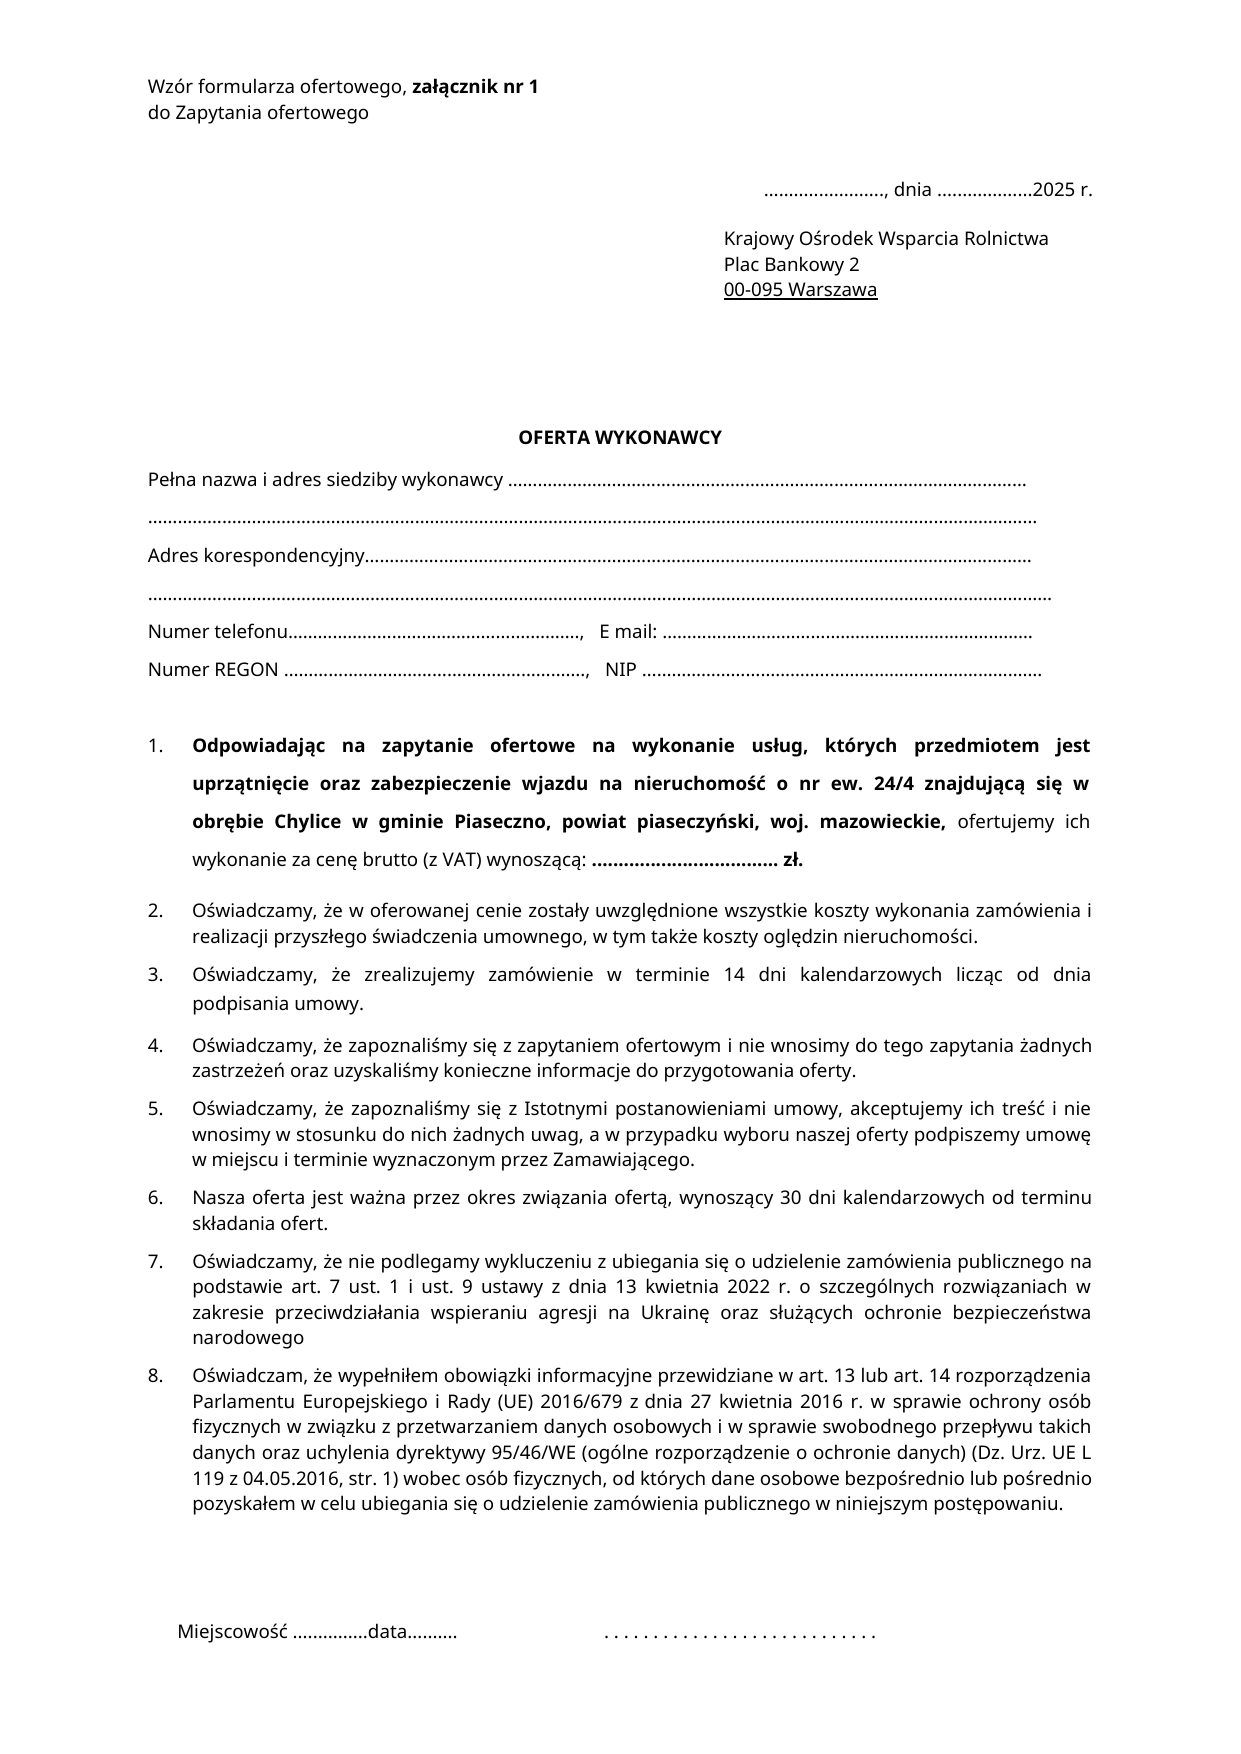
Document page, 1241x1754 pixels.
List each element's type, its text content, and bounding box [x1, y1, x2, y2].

text ……………………………………………………………………………………………………………………………………………………………… [148, 504, 1093, 529]
text …….................., dnia ...................2025 r. [148, 176, 1093, 201]
text do Zapytania ofertowego [148, 99, 1093, 125]
text Wzór formularza ofertowego, załącznik nr 1 [148, 74, 1093, 99]
subtitle Krajowy Ośrodek Wsparcia Rolnictwa [148, 225, 1093, 251]
list Oświadczam, że wypełniłem obowiązki informacyjne przewidziane w art. 13 lub art. 14 rozporządzenia Parlamentu Europejskiego i Rady (UE) 2016/679 z dnia 27 kwietnia 2016 r. w sprawie ochrony osób fizycznych w związku z przetwarzaniem danych osobowych i w sprawie swobodnego przepływu takich danych oraz uchylenia dyrektywy 95/46/WE (ogólne rozporządzenie o ochronie danych) (Dz. Urz. UE L 119 z 04.05.2016, str. 1) wobec osób fizycznych, od których dane osobowe bezpośrednio lub pośrednio pozyskałem w celu ubiegania się o udzielenie zamówienia publicznego w niniejszym postępowaniu. [148, 1363, 1093, 1516]
subtitle Plac Bankowy 2 [694, 251, 1093, 276]
list Oświadczamy, że zapoznaliśmy się z Istotnymi postanowieniami umowy, akceptujemy ich treść i nie wnosimy w stosunku do nich żadnych uwag, a w przypadku wyboru naszej oferty podpiszemy umowę w miejscu i terminie wyznaczonym przez Zamawiającego. [148, 1096, 1093, 1172]
list Oświadczamy, że w oferowanej cenie zostały uwzględnione wszystkie koszty wykonania zamówienia i realizacji przyszłego świadczenia umownego, w tym także koszty oględzin nieruchomości. [148, 897, 1093, 948]
text Numer REGON ……………………………………………………., NIP ………………………………..……………………………………. [148, 656, 1093, 681]
text Pełna nazwa i adres siedziby wykonawcy …………………………………………………………………………………………… [148, 466, 1093, 491]
text Miejscowość ...............data.......... . . . . . . . . . . . . . . . . . . . . . . . . . . . . [177, 1618, 1093, 1643]
list Oświadczamy, że zrealizujemy zamówienie w terminie 14 dni kalendarzowych licząc od dnia podpisania umowy. [148, 961, 1093, 1016]
list Oświadczamy, że zapoznaliśmy się z zapytaniem ofertowym i nie wnosimy do tego zapytania żadnych zastrzeżeń oraz uzyskaliśmy konieczne informacje do przygotowania oferty. [148, 1032, 1093, 1083]
list Odpowiadając na zapytanie ofertowe na wykonanie usług, których przedmiotem jest uprzątnięcie oraz zabezpieczenie wjazdu na nieruchomość o nr ew. 24/4 znajdującą się w obrębie Chylice w gminie Piaseczno, powiat piaseczyński, woj. mazowieckie, ofertujemy ich wykonanie za cenę brutto (z VAT) wynoszącą: ................................... zł. [148, 732, 1091, 872]
text ………………………………………………………………………………………………………………………………………………………………… [148, 580, 1093, 605]
text Numer telefonu………………………………………….………., E mail: ………………………………………………………………… [148, 618, 1093, 643]
list Nasza oferta jest ważna przez okres związania ofertą, wynoszący 30 dni kalendarzowych od terminu składania ofert. [148, 1184, 1093, 1236]
text Adres korespondencyjny……………………………………………………………………………………………………………………… [148, 542, 1093, 567]
text OFERTA WYKONAWCY [148, 424, 1093, 449]
subtitle 00-095 Warszawa [694, 276, 1093, 302]
list Oświadczamy, że nie podlegamy wykluczeniu z ubiegania się o udzielenie zamówienia publicznego na podstawie art. 7 ust. 1 i ust. 9 ustawy z dnia 13 kwietnia 2022 r. o szczególnych rozwiązaniach w zakresie przeciwdziałania wspieraniu agresji na Ukrainę oraz służących ochronie bezpieczeństwa narodowego [148, 1248, 1093, 1350]
